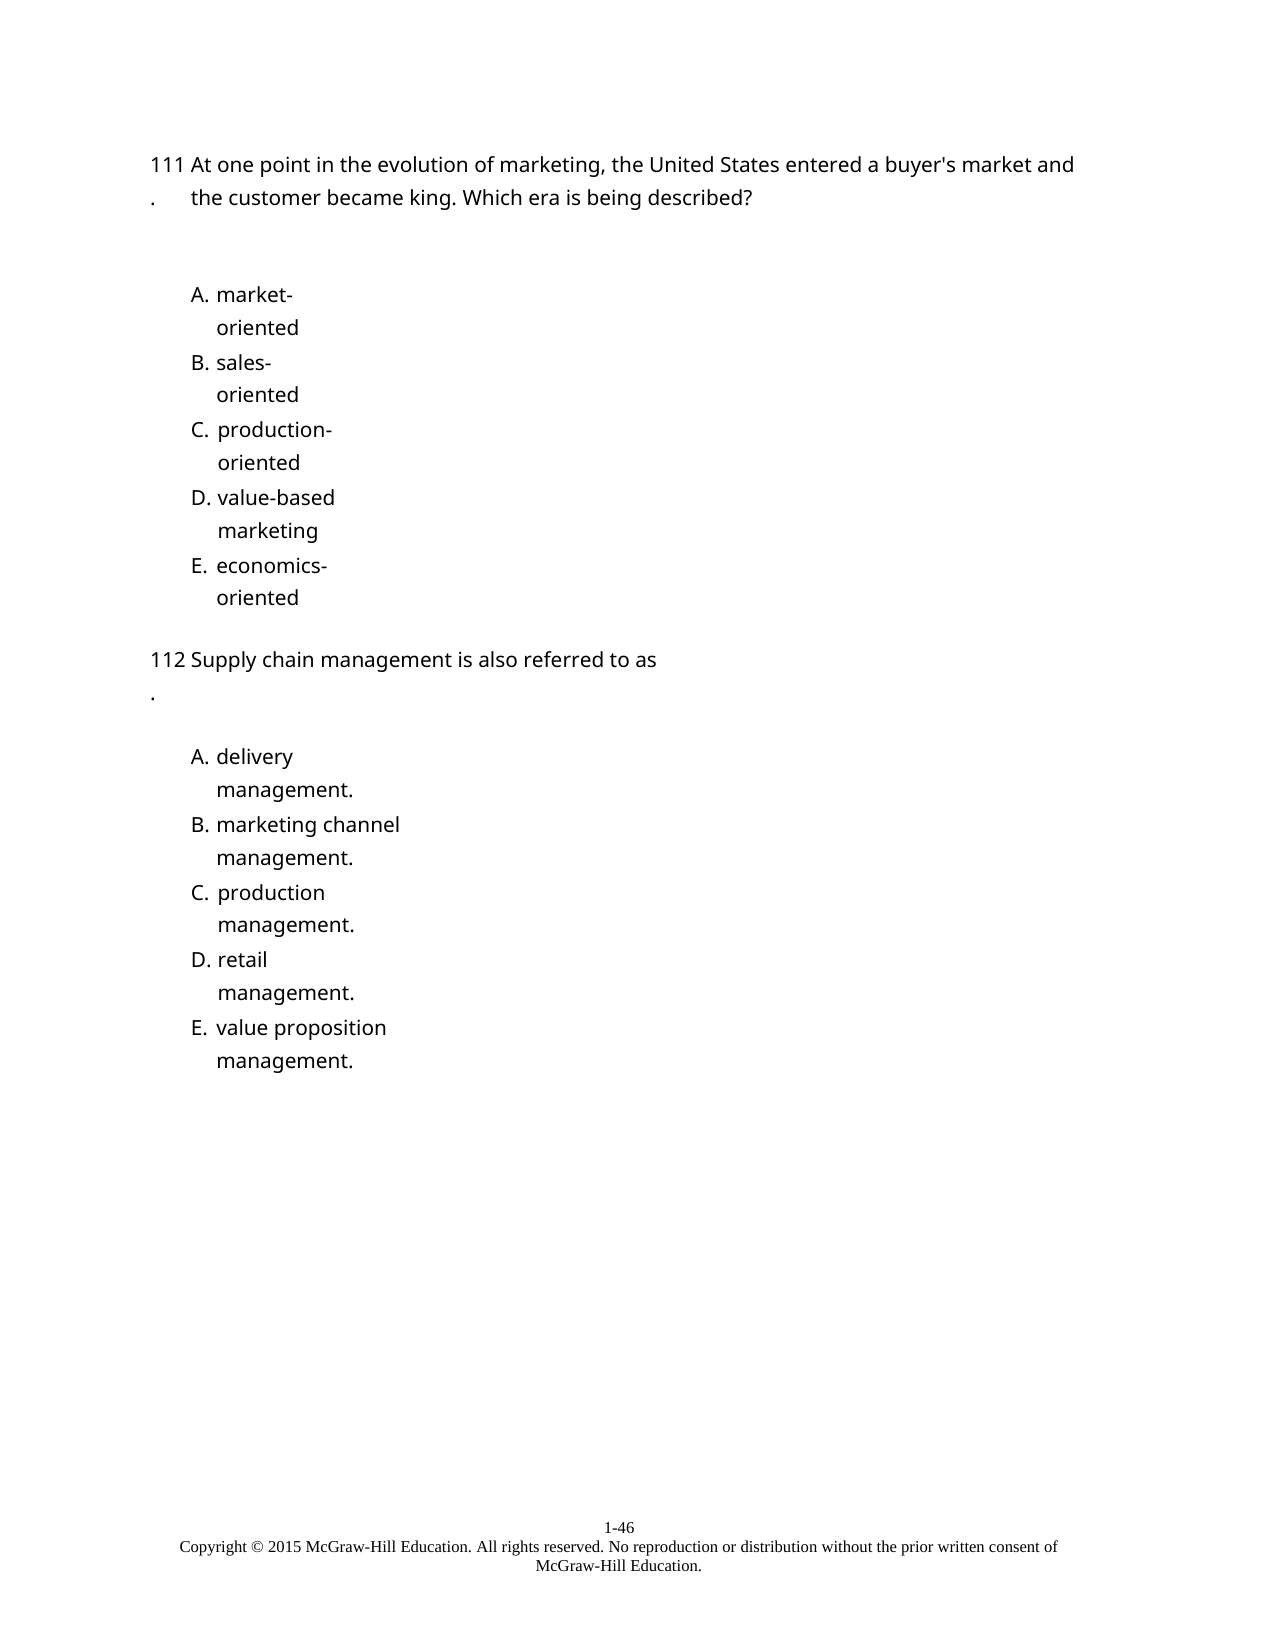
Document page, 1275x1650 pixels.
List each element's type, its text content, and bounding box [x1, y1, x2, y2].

table_header 111. [150, 150, 191, 616]
table_header Supply chain management is also referred to as [191, 645, 1087, 1078]
table_header 112. [150, 645, 191, 1078]
table_header At one point in the evolution of marketing, the United States entered a buyer's market and the customer became king. Which era is being described? [191, 150, 1087, 616]
